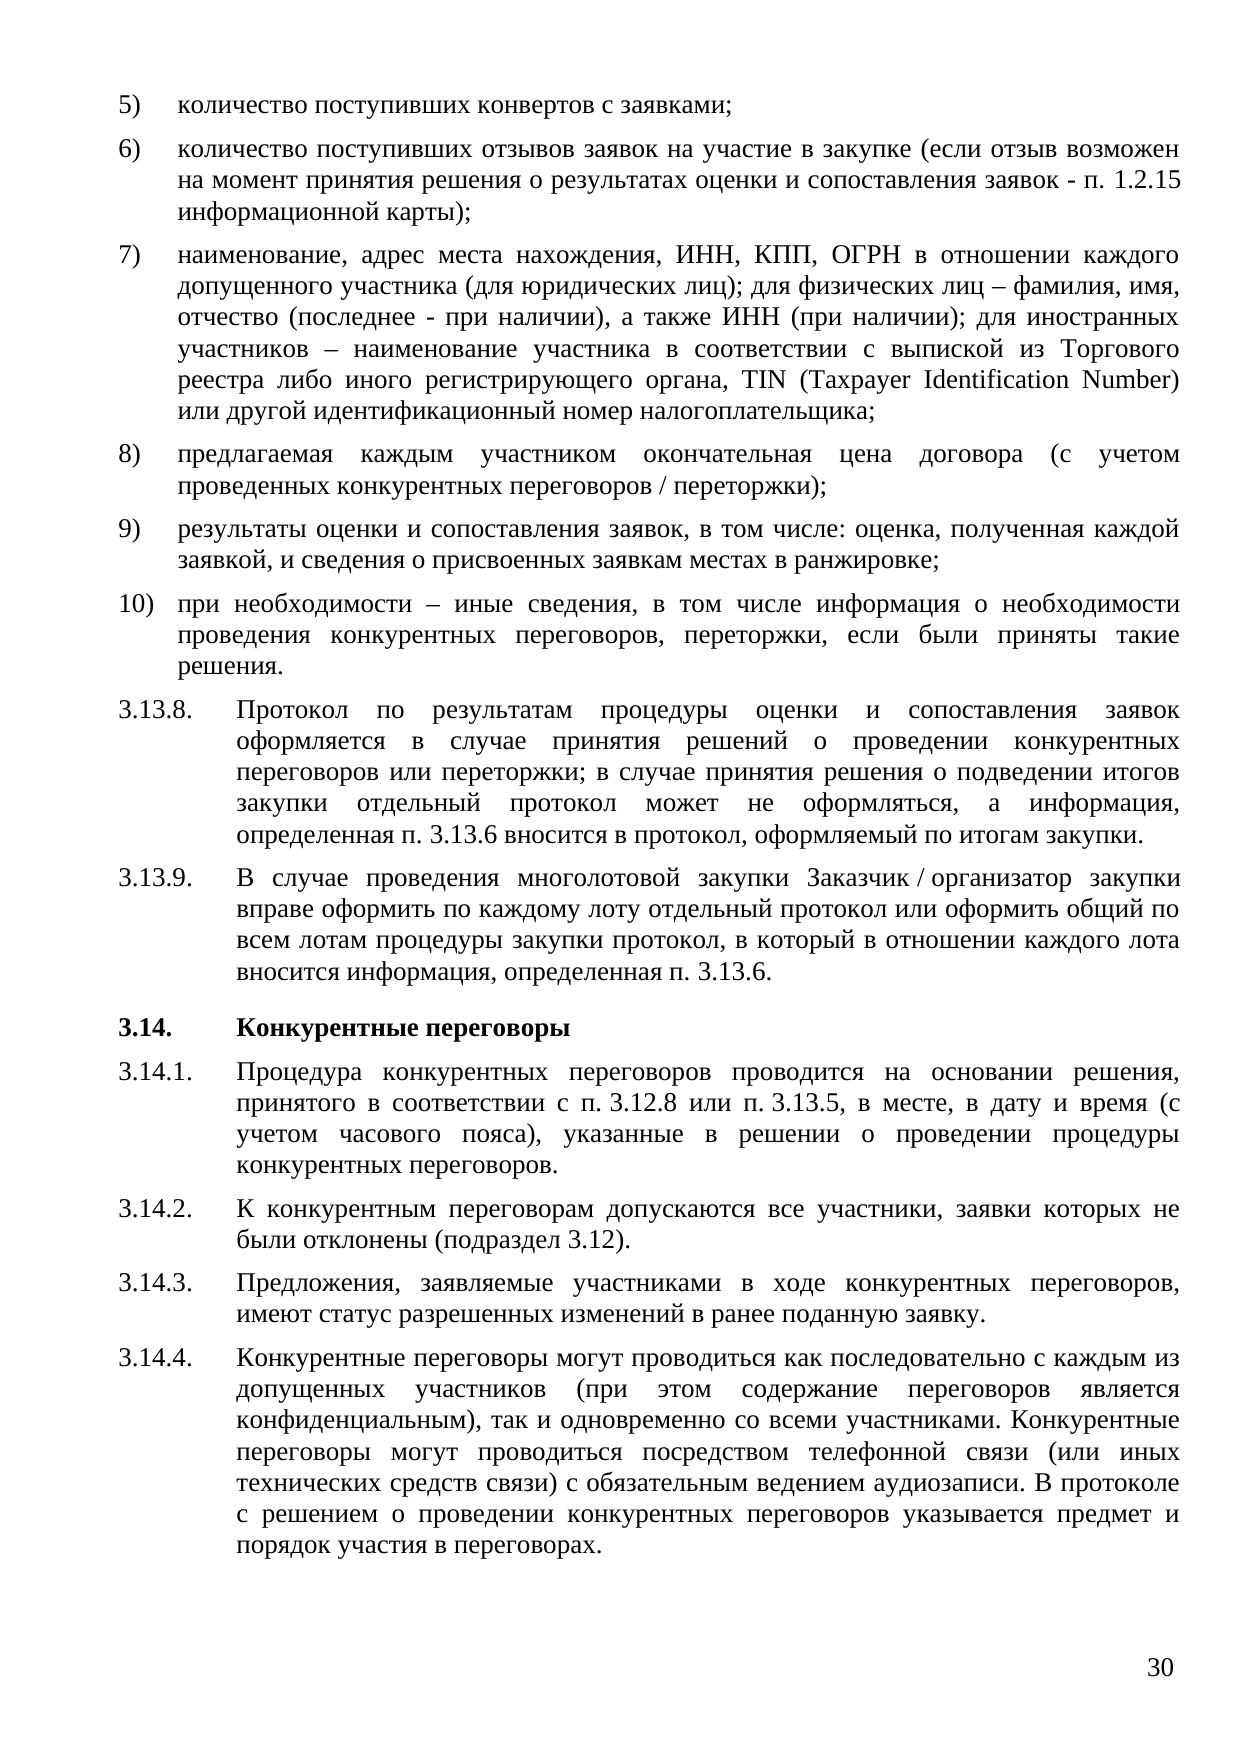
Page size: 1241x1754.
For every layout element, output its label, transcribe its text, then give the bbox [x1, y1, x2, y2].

text при необходимости – иные сведения, в том числе информация о необходимости проведения конкурентных переговоров, переторжки, если были приняты такие решения. [118, 587, 1181, 681]
text Процедура конкурентных переговоров проводится на основании решения, принятого в соответствии с п. 3.12.8 или п. 3.13.5, в месте, в дату и время (с учетом часового пояса), указанные в решении о проведении процедуры конкурентных переговоров. [118, 1054, 1181, 1179]
text наименование, адрес места нахождения, ИНН, КПП, ОГРН в отношении каждого допущенного участника (для юридических лиц); для физических лиц – фамилия, имя, отчество (последнее - при наличии), а также ИНН (при наличии); для иностранных участников – наименование участника в соответствии с выпиской из Торгового реестра либо иного регистрирующего органа, TIN (Taxpayer Identification Number) или другой идентификационный номер налогоплательщика; [118, 238, 1181, 425]
text результаты оценки и сопоставления заявок, в том числе: оценка, полученная каждой заявкой, и сведения о присвоенных заявкам местах в ранжировке; [118, 512, 1181, 575]
text К конкурентным переговорам допускаются все участники, заявки которых не были отклонены (подраздел 3.12). [118, 1192, 1181, 1254]
text Конкурентные переговоры [118, 1011, 1181, 1042]
text количество поступивших отзывов заявок на участие в закупке (если отзыв возможен на момент принятия решения о результатах оценки и сопоставления заявок - п. 1.2.15 информационной карты); [118, 132, 1181, 226]
text предлагаемая каждым участником окончательная цена договора (с учетом проведенных конкурентных переговоров / переторжки); [118, 438, 1181, 500]
text Предложения, заявляемые участниками в ходе конкурентных переговоров, имеют статус разрешенных изменений в ранее поданную заявку. [118, 1266, 1181, 1329]
text Протокол по результатам процедуры оценки и сопоставления заявок оформляется в случае принятия решений о проведении конкурентных переговоров или переторжки; в случае принятия решения о подведении итогов закупки отдельный протокол может не оформляться, а информация, определенная п. 3.13.6 вносится в протокол, оформляемый по итогам закупки. [118, 693, 1181, 849]
text В случае проведения многолотовой закупки Заказчик / организатор закупки вправе оформить по каждому лоту отдельный протокол или оформить общий по всем лотам процедуры закупки протокол, в который в отношении каждого лота вносится информация, определенная п. 3.13.6. [118, 861, 1181, 986]
text Конкурентные переговоры могут проводиться как последовательно с каждым из допущенных участников (при этом содержание переговоров является конфиденциальным), так и одновременно со всеми участниками. Конкурентные переговоры могут проводиться посредством телефонной связи (или иных технических средств связи) с обязательным ведением аудиозаписи. В протоколе с решением о проведении конкурентных переговоров указывается предмет и порядок участия в переговорах. [118, 1341, 1181, 1559]
text количество поступивших конвертов с заявками; [118, 89, 1181, 120]
